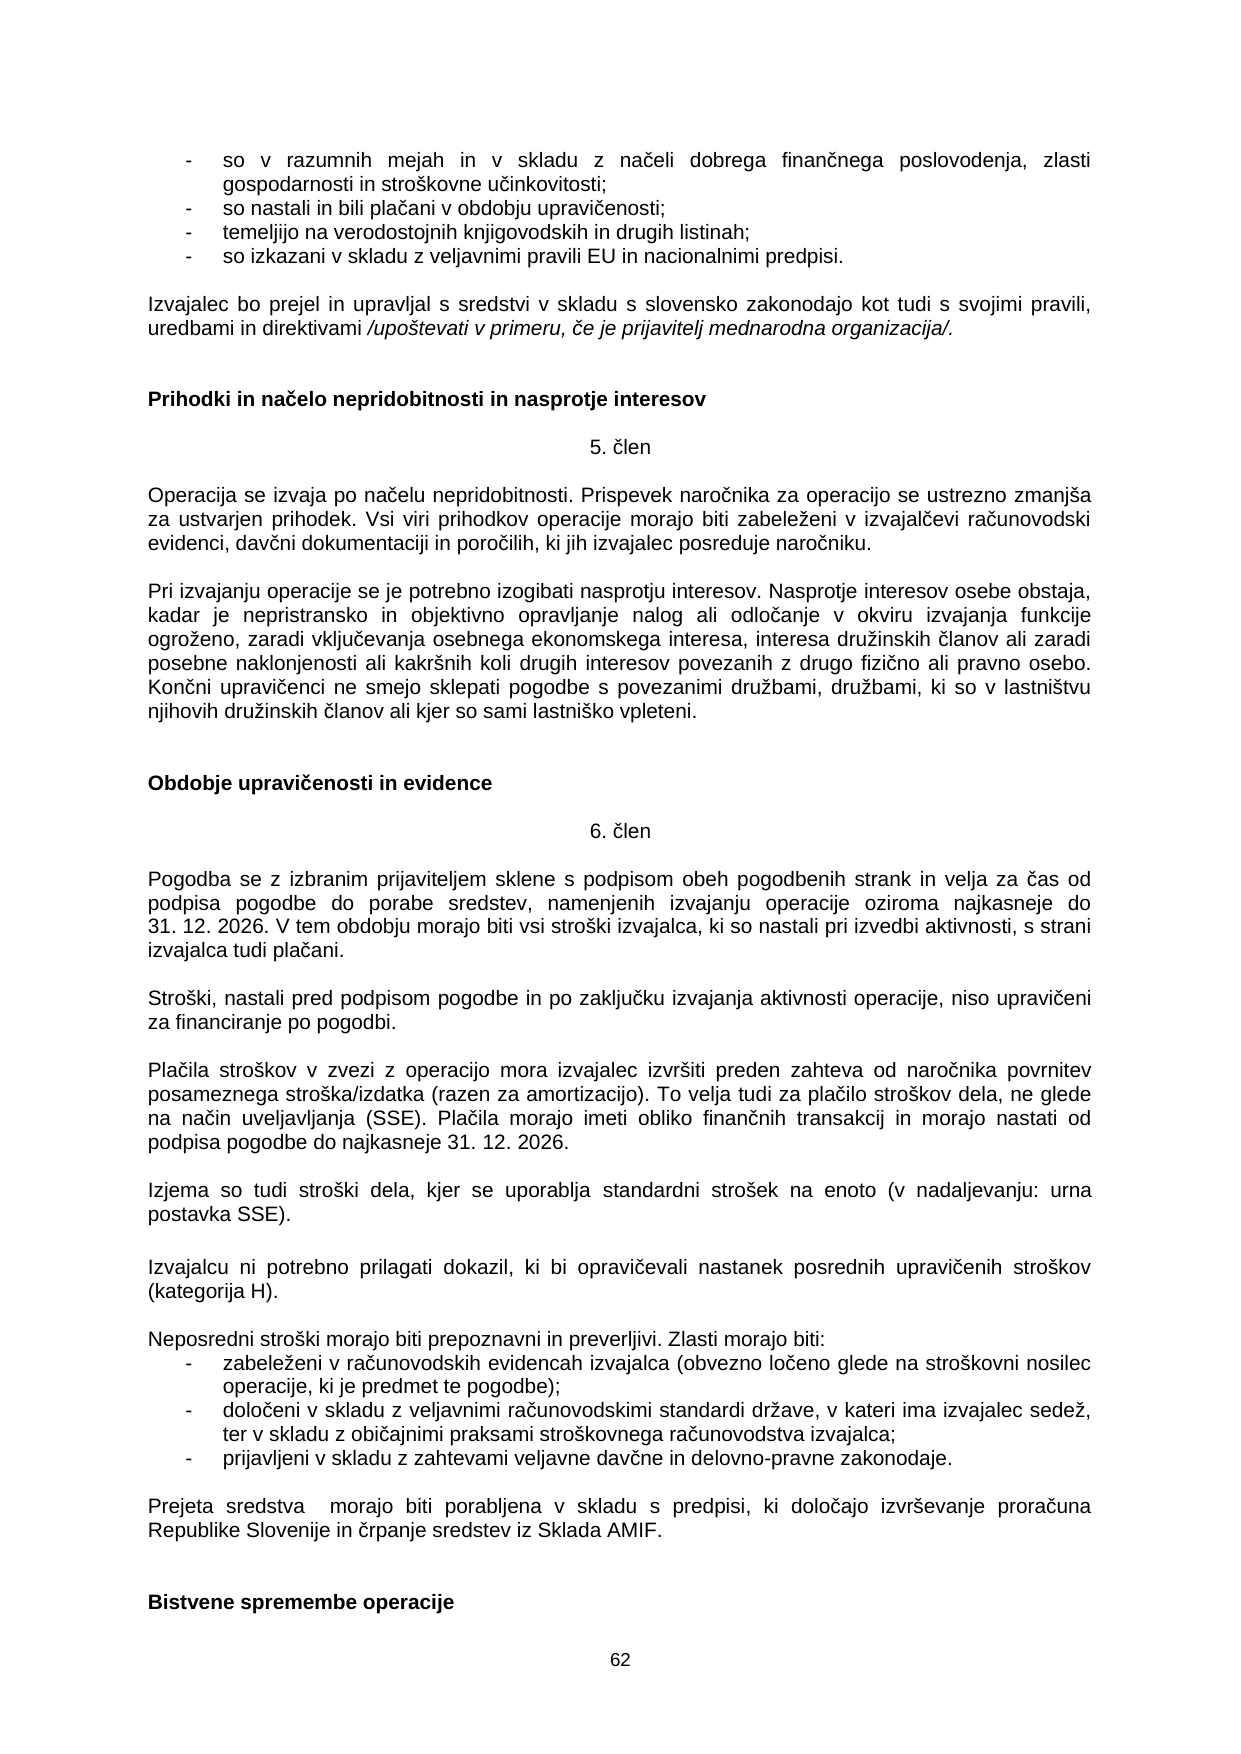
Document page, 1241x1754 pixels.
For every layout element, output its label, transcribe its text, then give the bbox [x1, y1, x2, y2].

list zabeleženi v računovodskih evidencah izvajalca (obvezno ločeno glede na stroškovni nosilec operacije, ki je predmet te pogodbe); [185, 1350, 1092, 1398]
list prijavljeni v skladu z zahtevami veljavne davčne in delovno-pravne zakonodaje. [185, 1446, 1092, 1470]
text Pogodba se z izbranim prijaviteljem sklene s podpisom obeh pogodbenih strank in velja za čas od podpisa pogodbe do porabe sredstev, namenjenih izvajanju operacije oziroma najkasneje do 31. 12. 2026. V tem obdobju morajo biti vsi stroški izvajalca, ki so nastali pri izvedbi aktivnosti, s strani izvajalca tudi plačani. [148, 866, 1092, 962]
list so nastali in bili plačani v obdobju upravičenosti; [185, 196, 1092, 219]
list Izvajalcu ni potrebno prilagati dokazil, ki bi opravičevali nastanek posrednih upravičenih stroškov (kategorija H). [148, 1254, 1092, 1302]
list so v razumnih mejah in v skladu z načeli dobrega finančnega poslovodenja, zlasti gospodarnosti in stroškovne učinkovitosti; [185, 148, 1092, 196]
list Pri izvajanju operacije se je potrebno izogibati nasprotju interesov. Nasprotje interesov osebe obstaja, kadar je nepristransko in objektivno opravljanje nalog ali odločanje v okviru izvajanja funkcije ogroženo, zaradi vključevanja osebnega ekonomskega interesa, interesa družinskih članov ali zaradi posebne naklonjenosti ali kakršnih koli drugih interesov povezanih z drugo fizično ali pravno osebo. Končni upravičenci ne smejo sklepati pogodbe s povezanimi družbami, družbami, ki so v lastništvu njihovih družinskih članov ali kjer so sami lastniško vpleteni. [148, 579, 1092, 723]
list 5. člen [148, 435, 1092, 459]
list Plačila stroškov v zvezi z operacijo mora izvajalec izvršiti preden zahteva od naročnika povrnitev posameznega stroška/izdatka (razen za amortizacijo). To velja tudi za plačilo stroškov dela, ne glede na način uveljavljanja (SSE). Plačila morajo imeti obliko finančnih transakcij in morajo nastati od podpisa pogodbe do najkasneje 31. 12. 2026. [148, 1058, 1092, 1154]
list Prihodki in načelo nepridobitnosti in nasprotje interesov [148, 387, 1092, 411]
list Neposredni stroški morajo biti prepoznavni in preverljivi. Zlasti morajo biti: [148, 1326, 1092, 1350]
list 6. člen [148, 818, 1092, 842]
list Stroški, nastali pred podpisom pogodbe in po zaključku izvajanja aktivnosti operacije, niso upravičeni za financiranje po pogodbi. [148, 986, 1092, 1034]
list Obdobje upravičenosti in evidence [148, 771, 1092, 794]
text Prejeta sredstva morajo biti porabljena v skladu s predpisi, ki določajo izvrševanje proračuna Republike Slovenije in črpanje sredstev iz Sklada AMIF. [148, 1494, 1092, 1542]
list temeljijo na verodostojnih knjigovodskih in drugih listinah; [185, 219, 1092, 243]
list so izkazani v skladu z veljavnimi pravili EU in nacionalnimi predpisi. [185, 243, 1092, 267]
text Izjema so tudi stroški dela, kjer se uporablja standardni strošek na enoto (v nadaljevanju: urna postavka SSE). [148, 1178, 1092, 1226]
text Bistvene spremembe operacije [148, 1590, 1092, 1614]
list določeni v skladu z veljavnimi računovodskimi standardi države, v kateri ima izvajalec sedež, ter v skladu z običajnimi praksami stroškovnega računovodstva izvajalca; [185, 1398, 1092, 1446]
list Operacija se izvaja po načelu nepridobitnosti. Prispevek naročnika za operacijo se ustrezno zmanjša za ustvarjen prihodek. Vsi viri prihodkov operacije morajo biti zabeleženi v izvajalčevi računovodski evidenci, davčni dokumentaciji in poročilih, ki jih izvajalec posreduje naročniku. [148, 483, 1092, 555]
list Izvajalec bo prejel in upravljal s sredstvi v skladu s slovensko zakonodajo kot tudi s svojimi pravili, uredbami in direktivami /upoštevati v primeru, če je prijavitelj mednarodna organizacija/. [148, 291, 1092, 339]
